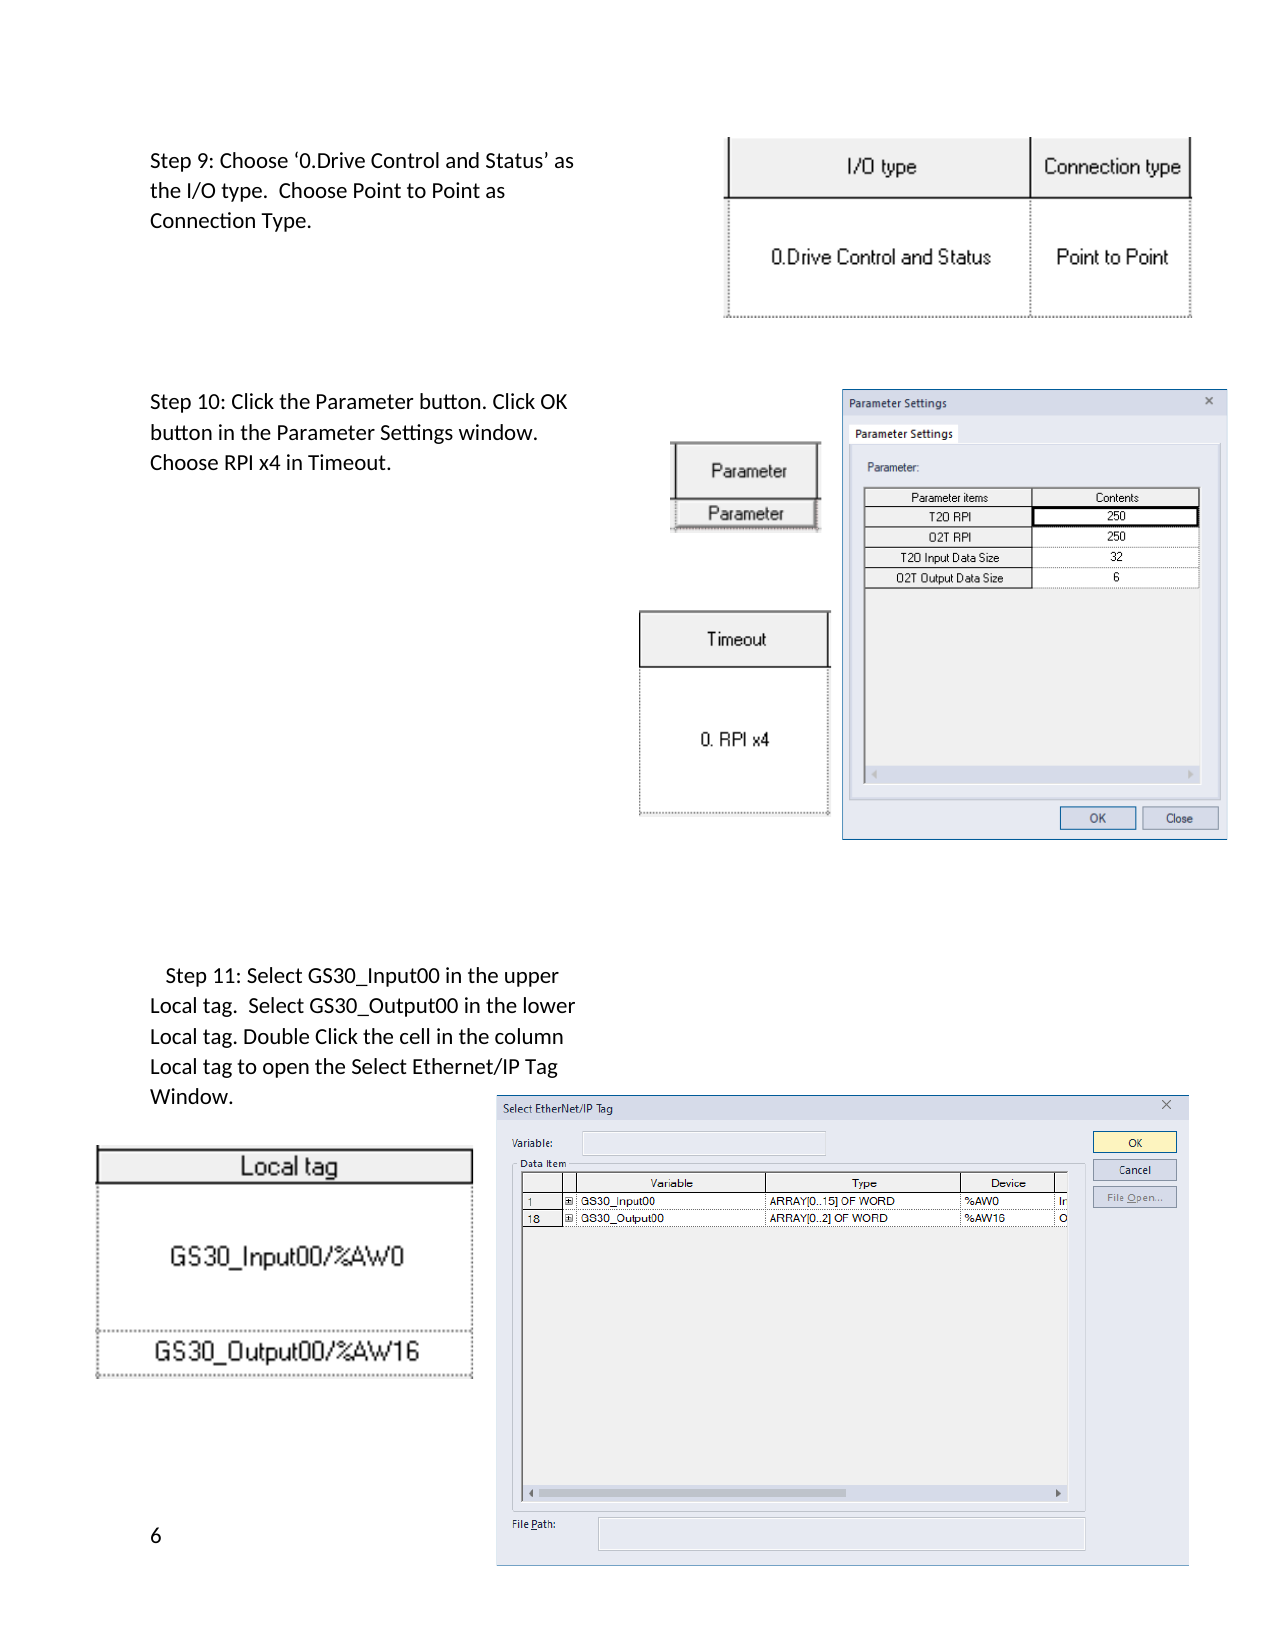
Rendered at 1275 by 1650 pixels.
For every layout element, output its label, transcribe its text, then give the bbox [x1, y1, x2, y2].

text Step 10: Click the Parameter button. Click OK button in the Parameter Settings window. Choose RPI x4 in Timeout. [150, 387, 598, 476]
picture [639, 610, 832, 817]
picture [670, 441, 822, 533]
picture [842, 389, 1228, 840]
picture [95, 1145, 474, 1379]
picture [723, 137, 1193, 318]
picture [496, 1095, 1189, 1566]
text Step 11: Select GS30_Input00 in the upper Local tag. Select GS30_Output00 in the lower Local tag. Double Click the cell in the column Local tag to open the Select Ethernet/IP Tag Window. [150, 961, 598, 1110]
text Step 9: Choose ‘0.Drive Control and Status’ as the I/O type. Choose Point to Point as Connection Type. [150, 146, 598, 234]
